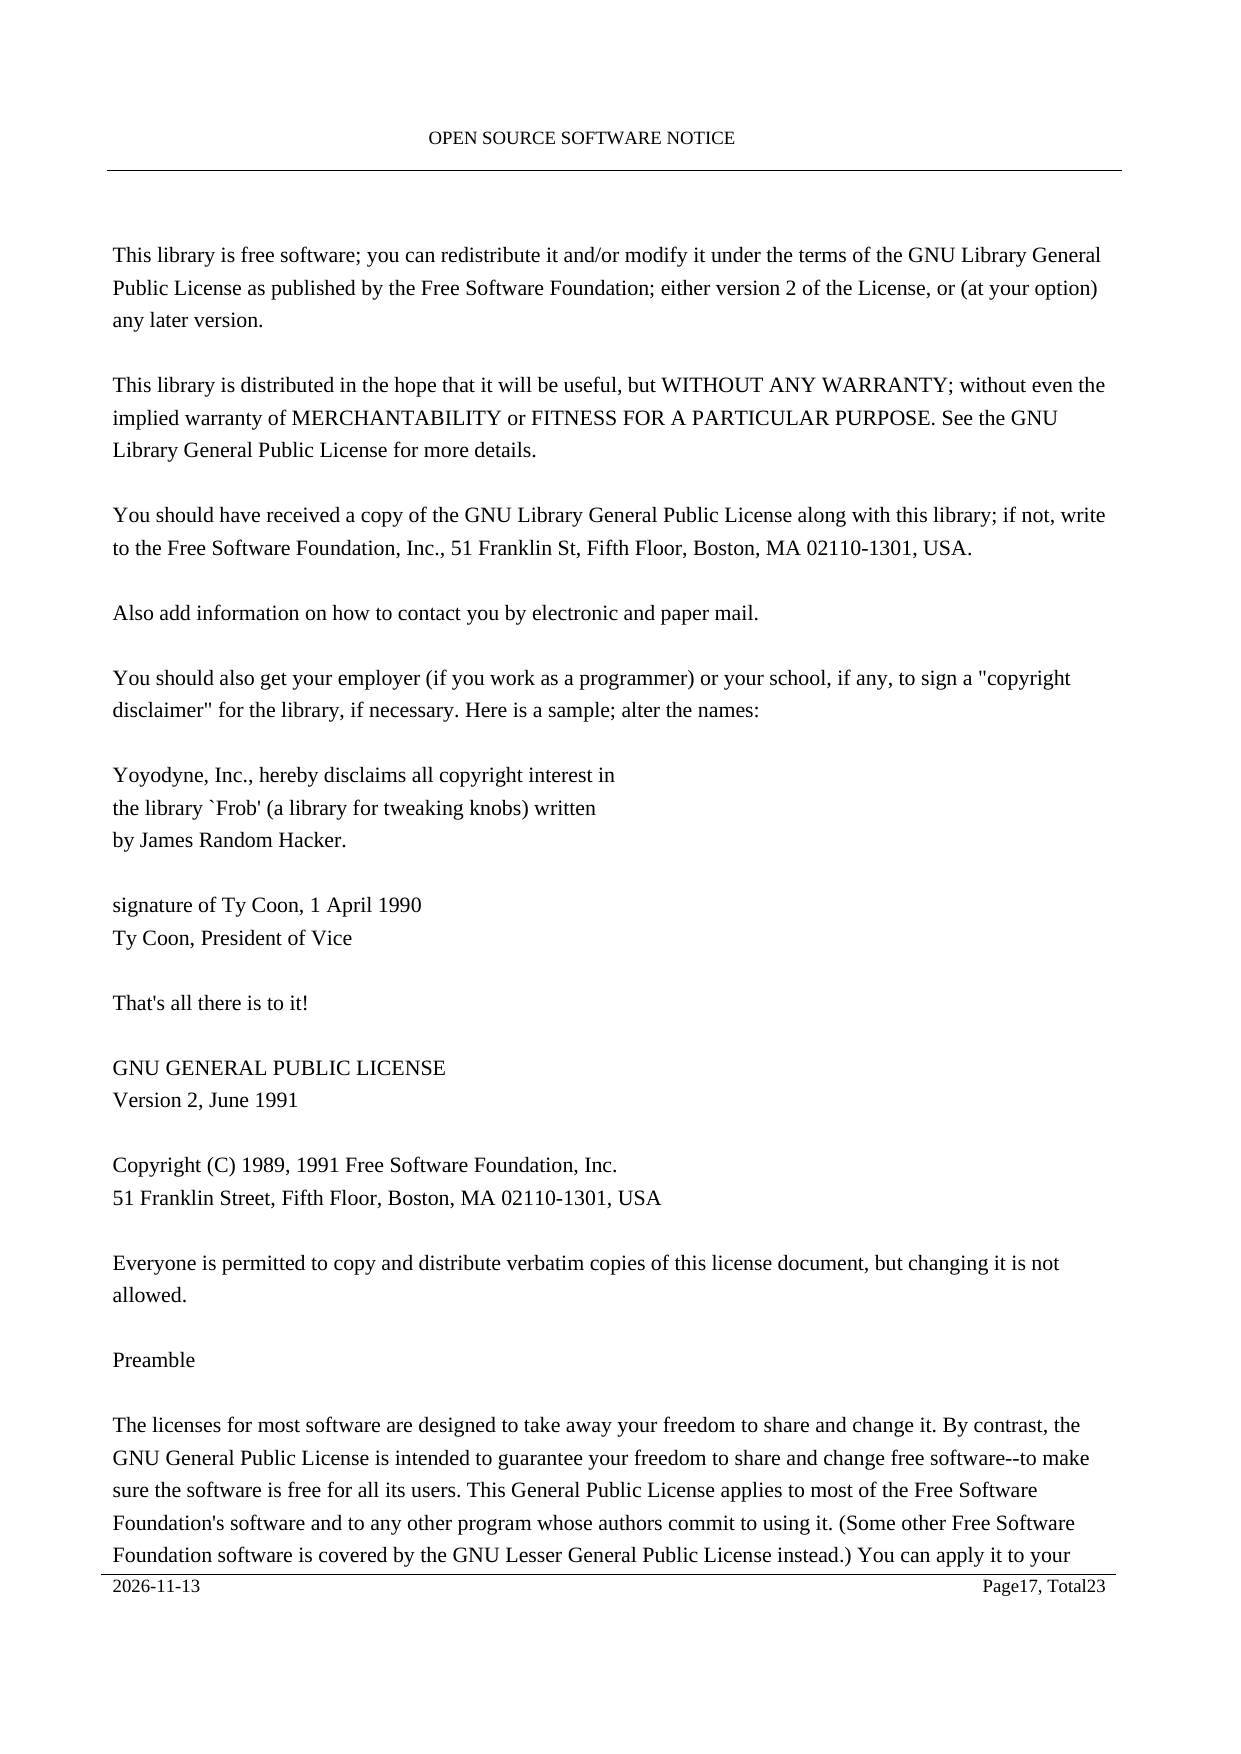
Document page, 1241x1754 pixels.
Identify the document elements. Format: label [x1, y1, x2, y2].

text [112, 206, 1128, 1571]
